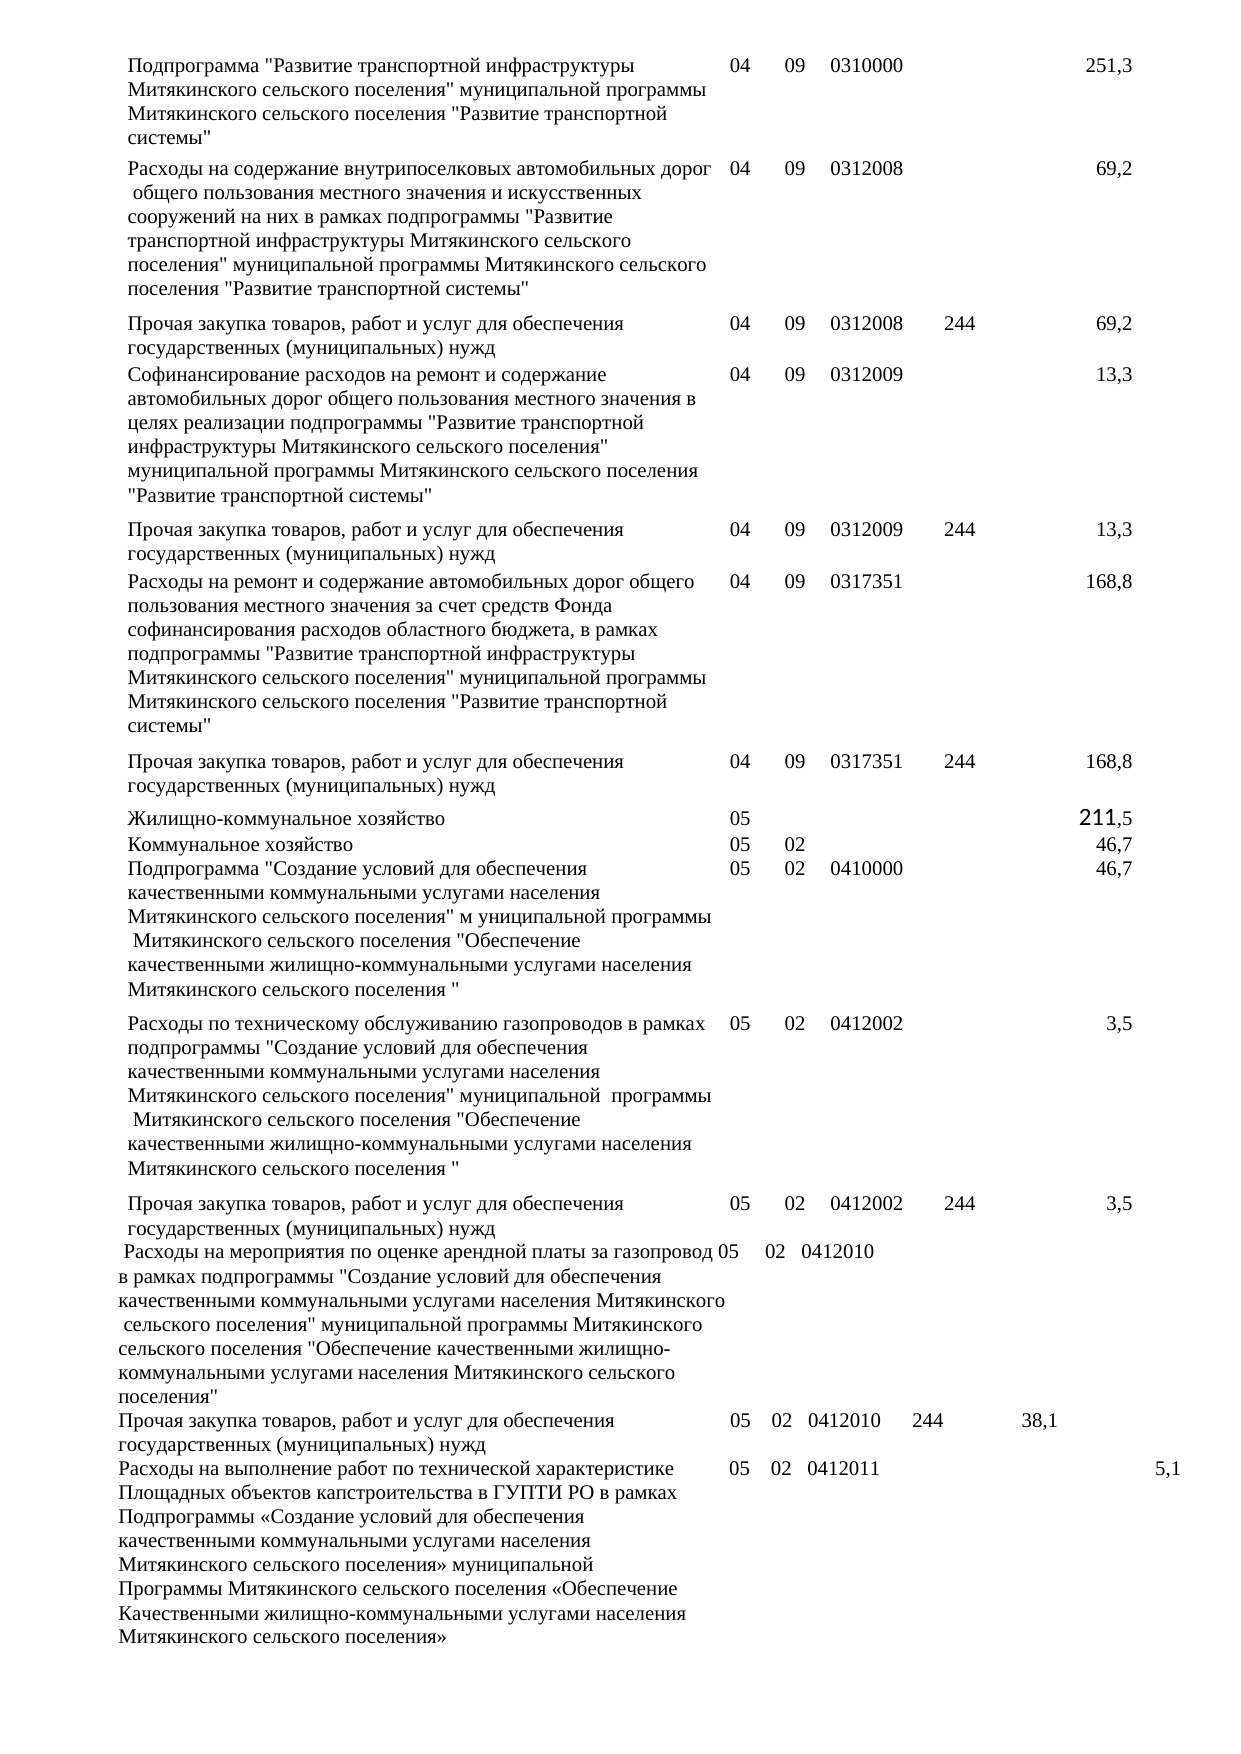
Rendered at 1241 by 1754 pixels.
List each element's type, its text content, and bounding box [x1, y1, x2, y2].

text государственных (муниципальных) нужд [118, 541, 1181, 565]
text транспортной инфраструктуры Митякинского сельского [118, 228, 1181, 252]
text системы" [118, 713, 1181, 737]
text подпрограммы "Развитие транспортной инфраструктуры [118, 641, 1181, 665]
text качественными жилищно-коммунальными услугами населения [118, 1131, 1181, 1155]
text Митякинского сельского поселения" муниципальной программы [118, 1083, 1181, 1107]
text Прочая закупка товаров, работ и услуг для обеспечения 04 09 0312008 244 69,2 [118, 311, 1181, 334]
text Прочая закупка товаров, работ и услуг для обеспечения 05 02 0412002 244 3,5 [118, 1191, 1181, 1215]
text качественными коммунальными услугами населения [118, 880, 1181, 904]
text Митякинского сельского поселения " [118, 1155, 1181, 1179]
text поселения" муниципальной программы Митякинского сельского [118, 252, 1181, 276]
text муниципальной программы Митякинского сельского поселения [118, 458, 1181, 482]
text государственных (муниципальных) нужд [118, 334, 1181, 359]
text сельского поселения" муниципальной программы Митякинского [118, 1312, 1181, 1336]
text Митякинского сельского поселения" муниципальной программы [118, 665, 1181, 689]
text сельского поселения "Обеспечение качественными жилищно- [118, 1336, 1181, 1360]
text Качественными жилищно-коммунальными услугами населения [118, 1600, 1181, 1624]
text государственных (муниципальных) нужд [118, 1215, 1181, 1239]
text поселения" [118, 1384, 1181, 1408]
text Коммунальное хозяйство 05 02 46,7 [118, 832, 1181, 856]
text Прочая закупка товаров, работ и услуг для обеспечения 04 09 0312009 244 13,3 [118, 517, 1181, 541]
text Подпрограммы «Создание условий для обеспечения [118, 1504, 1181, 1528]
text Митякинского сельского поселения "Развитие транспортной [118, 689, 1181, 713]
text качественными коммунальными услугами населения [118, 1528, 1181, 1552]
text системы" [118, 125, 1181, 149]
text "Развитие транспортной системы" [118, 482, 1181, 507]
text Митякинского сельского поселения" муниципальной программы [118, 77, 1181, 101]
text Митякинского сельского поселения" м униципальной программы [118, 904, 1181, 928]
text Расходы на содержание внутрипоселковых автомобильных дорог 04 09 0312008 69,2 [118, 156, 1181, 180]
text коммунальными услугами населения Митякинского сельского [118, 1360, 1181, 1384]
text Расходы на ремонт и содержание автомобильных дорог общего 04 09 0317351 168,8 [118, 569, 1181, 593]
text Митякинского сельского поселения "Развитие транспортной [118, 101, 1181, 125]
text Подпрограмма "Создание условий для обеспечения 05 02 0410000 46,7 [118, 856, 1181, 880]
text Прочая закупка товаров, работ и услуг для обеспечения 05 02 0412010 244 38,1 [118, 1408, 1181, 1432]
text подпрограммы "Создание условий для обеспечения [118, 1035, 1181, 1059]
text Софинансирование расходов на ремонт и содержание 04 09 0312009 13,3 [118, 362, 1181, 386]
text Жилищно-коммунальное хозяйство 05 211,5 [118, 801, 1181, 831]
text Площадных объектов капстроительства в ГУПТИ РО в рамках [118, 1480, 1181, 1504]
text общего пользования местного значения и искусственных [118, 180, 1181, 204]
text Прочая закупка товаров, работ и услуг для обеспечения 04 09 0317351 244 168,8 [118, 749, 1181, 773]
text государственных (муниципальных) нужд [118, 773, 1181, 797]
text качественными жилищно-коммунальными услугами населения [118, 952, 1181, 976]
text Подпрограмма "Развитие транспортной инфраструктуры 04 09 0310000 251,3 [118, 53, 1181, 77]
text целях реализации подпрограммы "Развитие транспортной [118, 410, 1181, 434]
text в рамках подпрограммы "Создание условий для обеспечения [118, 1263, 1181, 1288]
text качественными коммунальными услугами населения Митякинского [118, 1288, 1181, 1312]
text Митякинского сельского поселения "Обеспечение [118, 928, 1181, 952]
text сооружений на них в рамках подпрограммы "Развитие [118, 204, 1181, 228]
text Митякинского сельского поселения "Обеспечение [118, 1107, 1181, 1131]
text Расходы на выполнение работ по технической характеристике 05 02 0412011 5,1 [118, 1456, 1181, 1480]
text Митякинского сельского поселения " [118, 976, 1181, 1001]
text Расходы по техническому обслуживанию газопроводов в рамках 05 02 0412002 3,5 [118, 1011, 1181, 1035]
text софинансирования расходов областного бюджета, в рамках [118, 617, 1181, 641]
text Митякинского сельского поселения» [118, 1624, 1181, 1648]
text поселения "Развитие транспортной системы" [118, 276, 1181, 300]
text инфраструктуры Митякинского сельского поселения" [118, 434, 1181, 458]
text качественными коммунальными услугами населения [118, 1059, 1181, 1083]
text Митякинского сельского поселения» муниципальной [118, 1552, 1181, 1576]
text государственных (муниципальных) нужд [118, 1432, 1181, 1456]
text автомобильных дорог общего пользования местного значения в [118, 386, 1181, 410]
text пользования местного значения за счет средств Фонда [118, 593, 1181, 617]
text Расходы на мероприятия по оценке арендной платы за газопровод 05 02 0412010 [118, 1239, 1181, 1263]
text Программы Митякинского сельского поселения «Обеспечение [118, 1576, 1181, 1600]
